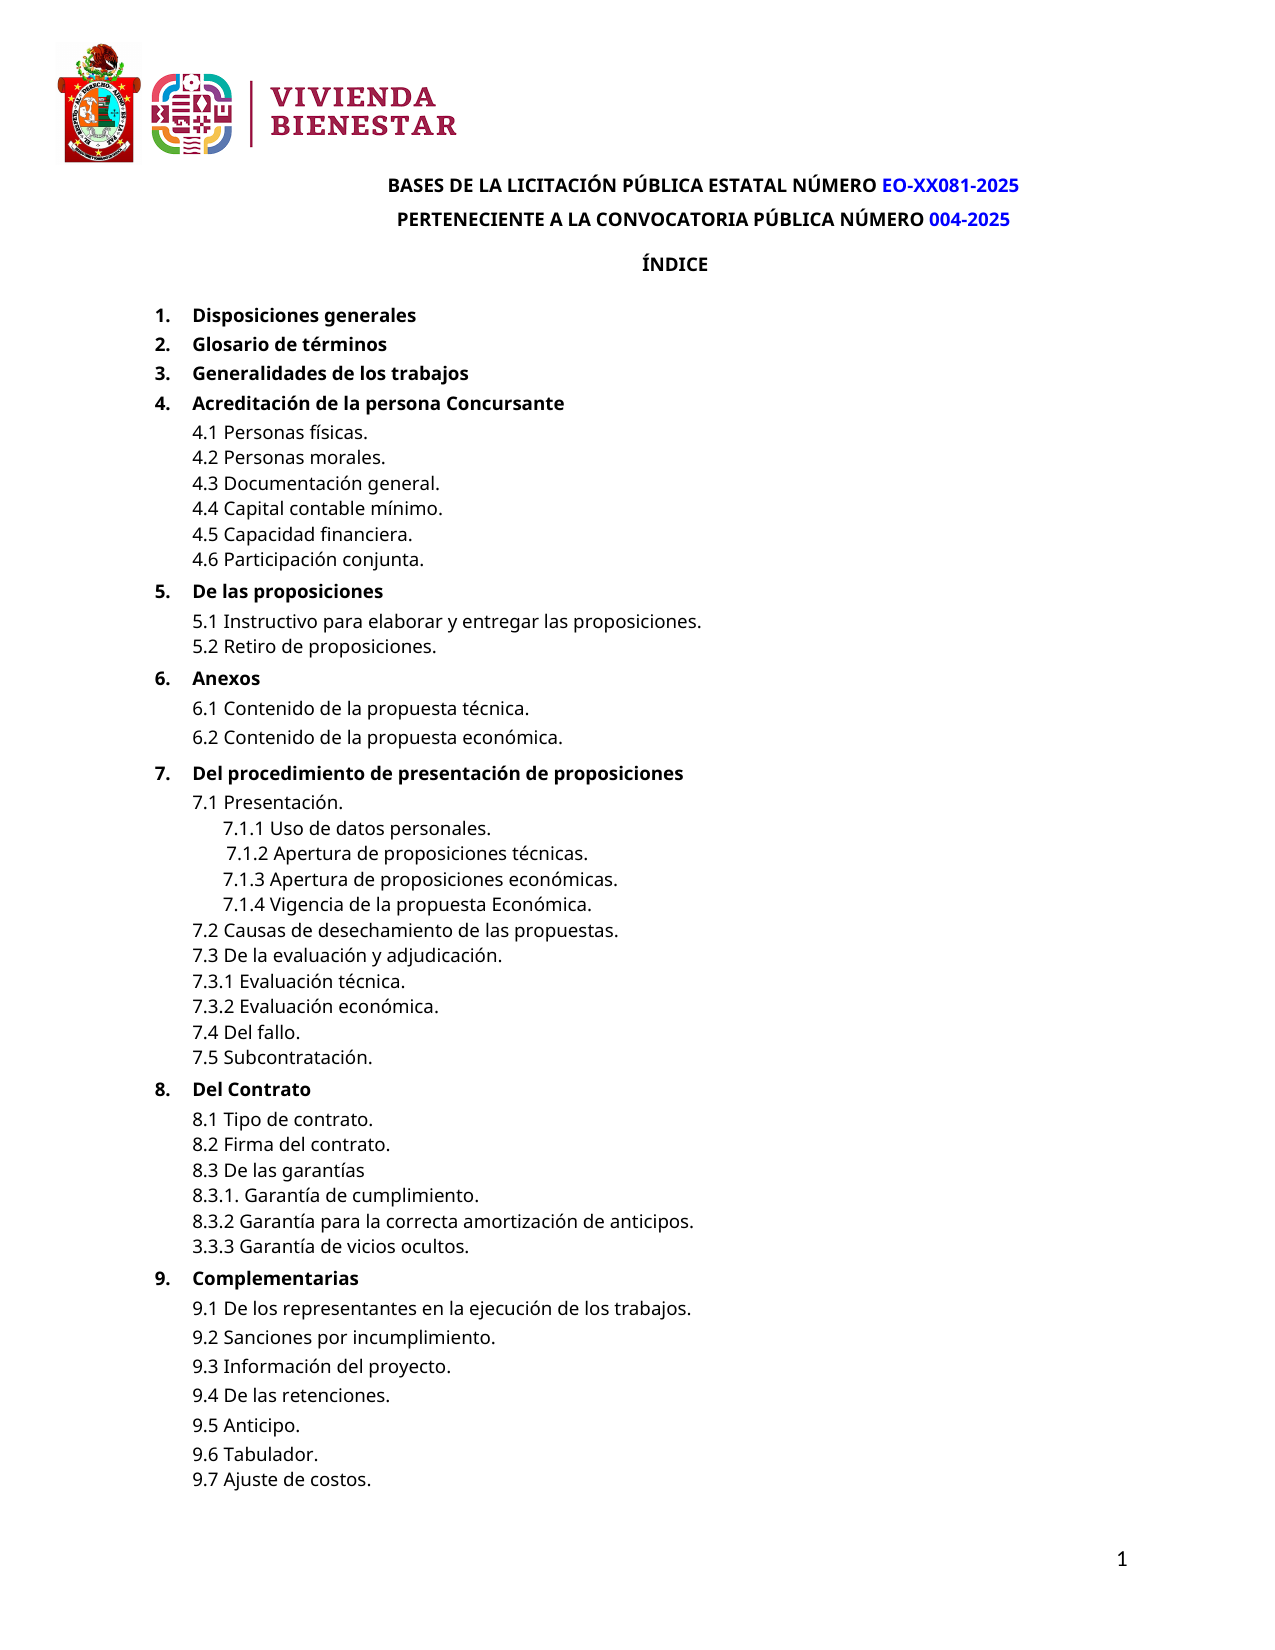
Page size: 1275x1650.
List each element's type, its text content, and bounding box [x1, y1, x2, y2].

list Disposiciones generales [154, 302, 1127, 328]
text 5.2 Retiro de proposiciones. [192, 634, 1127, 659]
text 7.1.2 Apertura de proposiciones técnicas. [192, 840, 1127, 866]
text 7.4 Del fallo. [192, 1019, 1127, 1044]
text 4.6 Participación conjunta. [192, 547, 1127, 572]
text 7.2 Causas de desechamiento de las propuestas. [192, 917, 1127, 942]
text 8.2 Firma del contrato. [192, 1131, 1127, 1157]
text 9.3 Información del proyecto. [192, 1353, 1127, 1379]
text 9.5 Anticipo. [192, 1412, 1127, 1437]
text 7.3.2 Evaluación económica. [192, 993, 1238, 1019]
list Generalidades de los trabajos [154, 361, 1127, 386]
text 7.1.1 Uso de datos personales. [192, 815, 1127, 840]
text 4.5 Capacidad financiera. [192, 521, 1127, 547]
text 5.1 Instructivo para elaborar y entregar las proposiciones. [192, 608, 1127, 634]
text 9.7 Ajuste de costos. [192, 1467, 1127, 1492]
text 6.2 Contenido de la propuesta económica. [192, 724, 1127, 750]
text 7.3.1 Evaluación técnica. [192, 968, 1238, 993]
text 4.1 Personas físicas. [192, 419, 1127, 445]
text 9.6 Tabulador. [192, 1441, 1127, 1467]
list Del procedimiento de presentación de proposiciones [154, 760, 1127, 786]
list Glosario de términos [154, 331, 1127, 357]
text 9.1 De los representantes en la ejecución de los trabajos. [192, 1295, 1127, 1320]
text 9.4 De las retenciones. [192, 1383, 1127, 1408]
text 7.5 Subcontratación. [192, 1044, 1127, 1070]
list De las proposiciones [154, 579, 1127, 604]
text 8.3.2 Garantía para la correcta amortización de anticipos. [192, 1208, 1127, 1233]
text 7.1.4 Vigencia de la propuesta Económica. [192, 891, 1127, 917]
text 7.3 De la evaluación y adjudicación. [192, 942, 1238, 968]
text 8.3 De las garantías [192, 1157, 1127, 1182]
list Complementarias [154, 1266, 1127, 1291]
text 7.1.3 Apertura de proposiciones económicas. [192, 866, 1127, 891]
text 8.3.1. Garantía de cumplimiento. [192, 1182, 1127, 1208]
text 7.1 Presentación. [192, 789, 1127, 815]
text 6.1 Contenido de la propuesta técnica. [192, 695, 1127, 721]
picture [55, 42, 143, 165]
text ÍNDICE [223, 251, 1127, 277]
picture [147, 66, 473, 163]
list Acreditación de la persona Concursante [154, 390, 1127, 415]
text 4.3 Documentación general. [192, 470, 1127, 496]
text 9.2 Sanciones por incumplimiento. [192, 1324, 1127, 1350]
list Del Contrato [154, 1077, 1127, 1102]
text 8.1 Tipo de contrato. [192, 1106, 1127, 1131]
text 4.2 Personas morales. [192, 445, 1127, 470]
text 4.4 Capital contable mínimo. [192, 496, 1127, 521]
list Anexos [154, 666, 1127, 691]
text 3.3.3 Garantía de vicios ocultos. [192, 1233, 1127, 1259]
